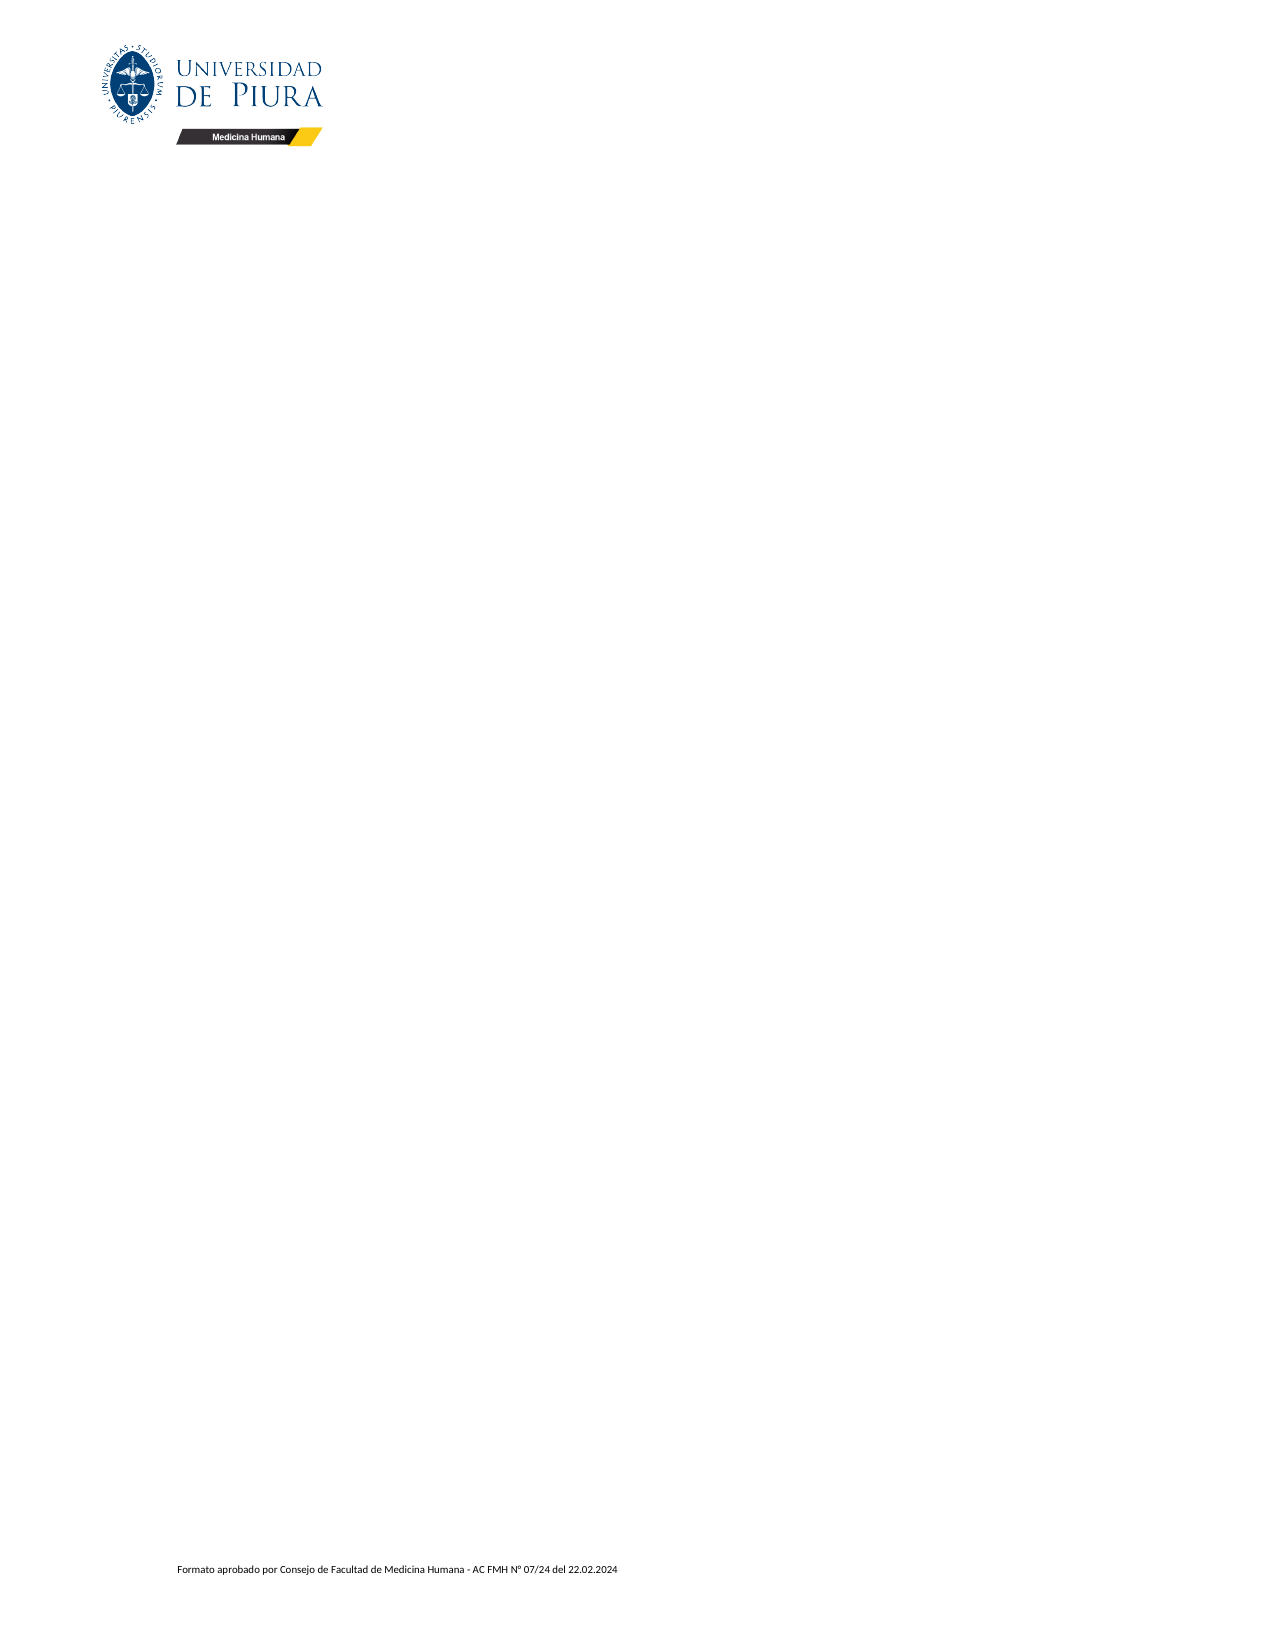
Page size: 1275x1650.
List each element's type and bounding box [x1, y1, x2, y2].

picture [91, 32, 340, 157]
